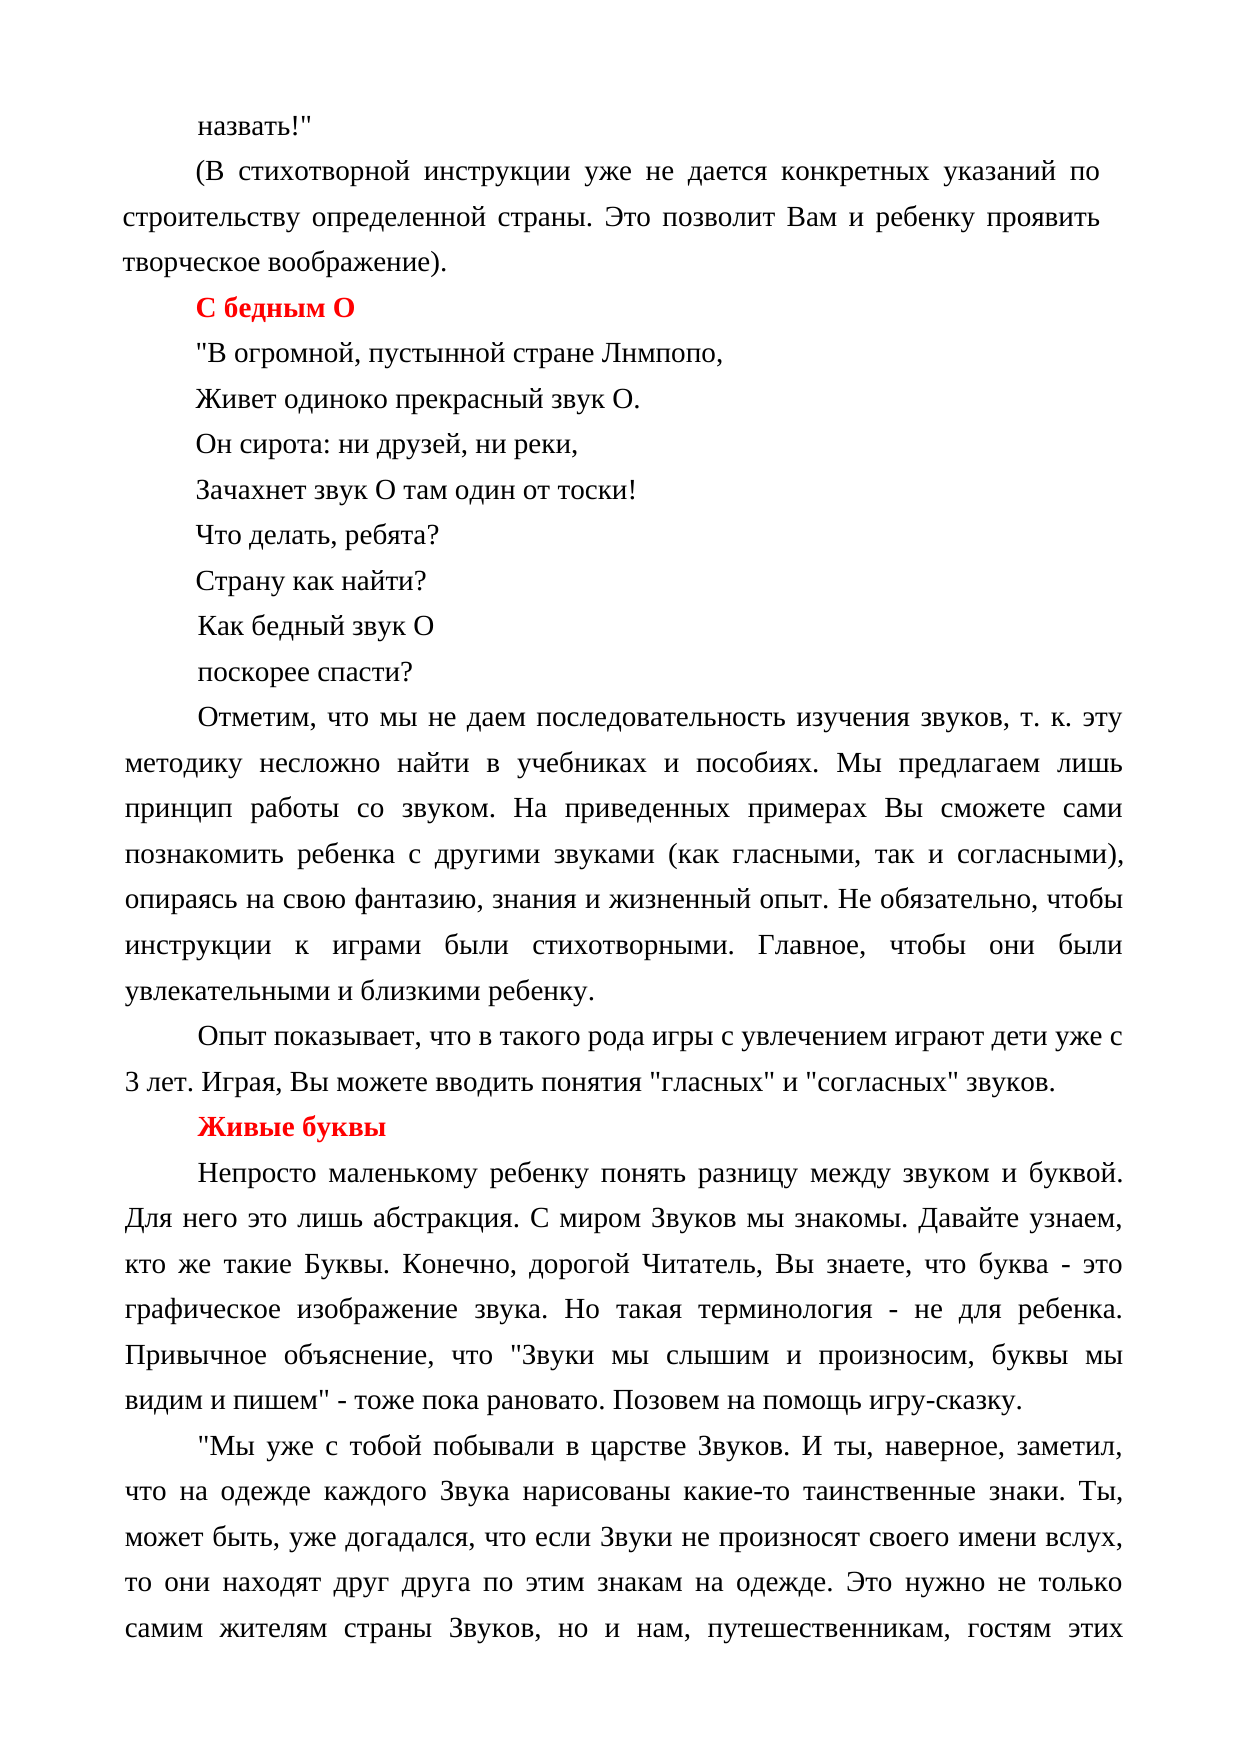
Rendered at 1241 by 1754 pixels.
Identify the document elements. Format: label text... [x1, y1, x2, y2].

text Что делать, ребята? [122, 508, 1126, 554]
text Опыт показывает, что в такого рода игры с увлечением играют дети уже с 3 лет. Играя, Вы можете вводить понятия "гласных" и "согласных" звуков. [124, 1009, 1124, 1100]
text Живые буквы [124, 1100, 1126, 1146]
text Страну как найти? [122, 554, 1126, 599]
text (В стихотворной инструкции уже не дается конкретных указаний по строительству определенной страны. Это позволит Вам и ребенку проявить творческое воображение). [122, 144, 1101, 281]
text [197, 99, 703, 144]
text Зачахнет звук О там один от тоски! [122, 463, 1126, 508]
text "В огромной, пустынной стране Лнмпопо, [122, 326, 1126, 372]
text С бедным О [122, 281, 1126, 326]
text Живет одиноко прекрасный звук О. [122, 372, 1126, 417]
text Он сирота: ни друзей, ни реки, [122, 417, 1126, 463]
text Как бедный звук О поскорее спасти? [197, 599, 441, 690]
text Непросто маленькому ребенку понять разницу между звуком и буквой. Для него это лишь абстракция. С миром Звуков мы знакомы. Давайте узнаем, кто же такие Буквы. Конечно, дорогой Читатель, Вы знаете, что буква - это графическое изображение звука. Но такая терминология - не для ребенка. Привычное объяснение, что "Звуки мы слышим и произносим, буквы мы видим и пишем" - тоже пока рановато. Позовем на помощь игру-сказку. [124, 1146, 1124, 1419]
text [124, 1419, 1124, 1646]
text Отметим, что мы не даем последовательность изучения звуков, т. к. эту методику несложно найти в учебниках и пособиях. Мы предлагаем лишь принцип работы со звуком. На приведенных примерах Вы сможете сами познакомить ребенка с другими звуками (как гласными, так и согласными), опираясь на свою фантазию, знания и жизненный опыт. Не обязательно, чтобы инструкции к играми были стихотворными. Главное, чтобы они были увлекательными и близкими ребенку. [124, 690, 1124, 1009]
